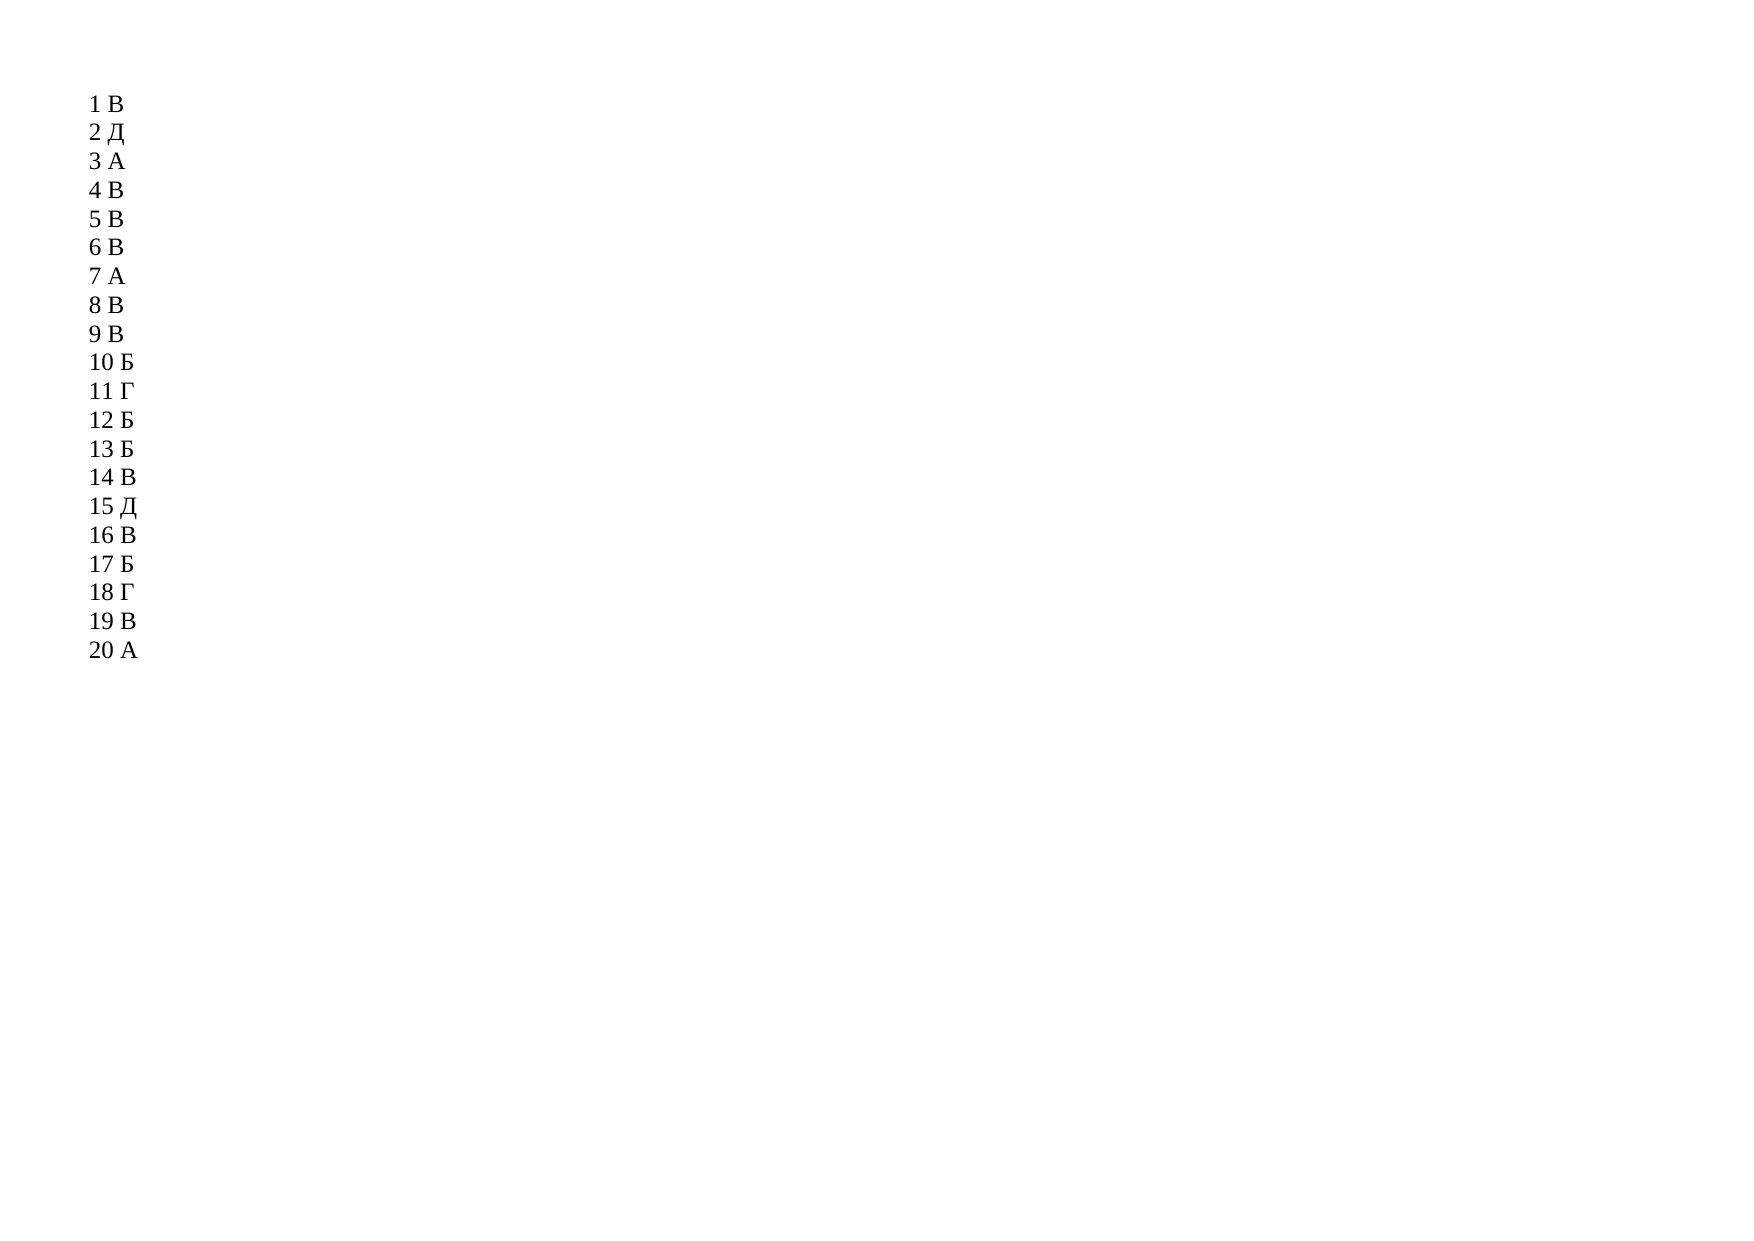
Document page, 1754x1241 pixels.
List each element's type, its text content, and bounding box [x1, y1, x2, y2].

text 1 В 2 Д 3 А 4 В 5 В 6 В 7 А 8 В 9 В 10 Б 11 Г 12 Б 13 Б 14 В 15 Д 16 В 17 Б 18 Г 19 В 20 А [89, 89, 427, 664]
